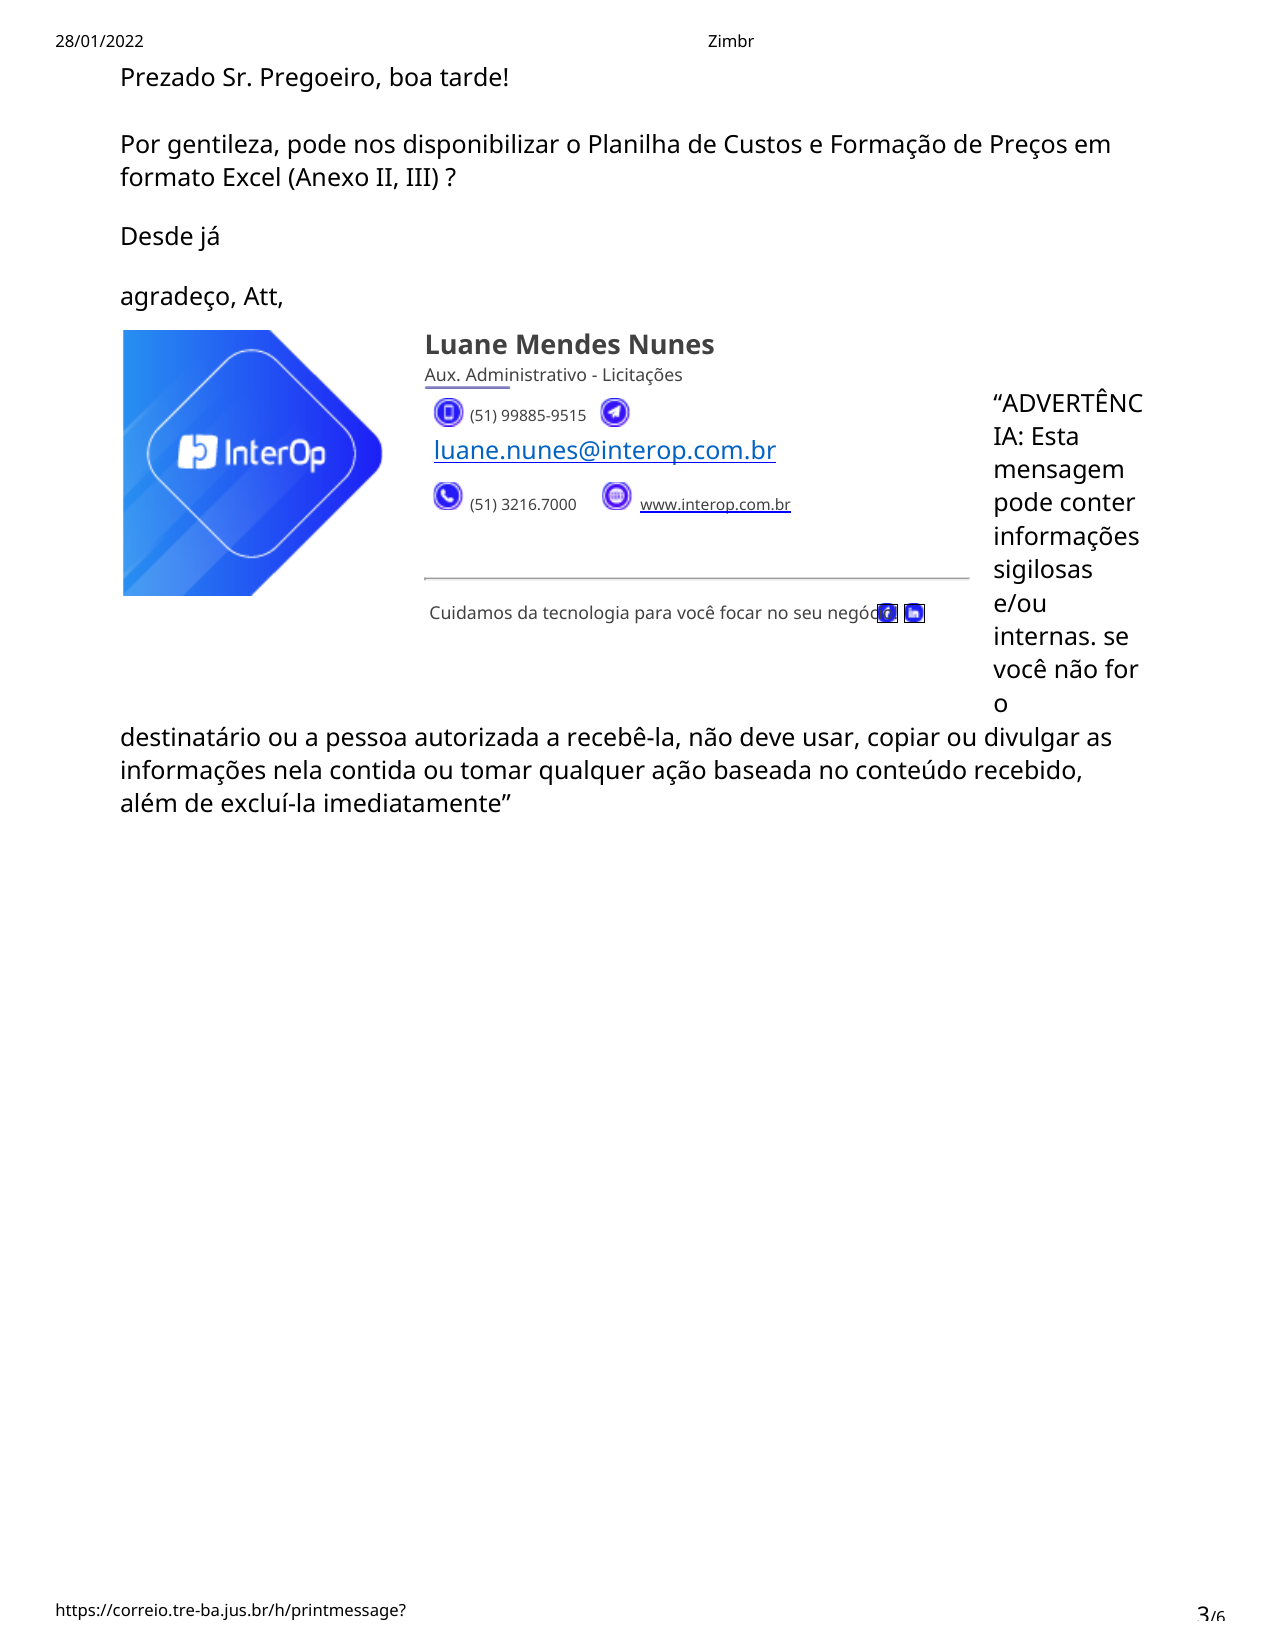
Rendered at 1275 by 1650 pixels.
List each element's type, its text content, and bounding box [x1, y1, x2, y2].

text Aux. Administrativo - Licitações [424, 363, 956, 387]
text Por gentileza, pode nos disponibilizar o Planilha de Custos e Formação de Preços em formato Excel (Anexo II, III) ? [120, 127, 1145, 193]
picture [433, 398, 464, 427]
subtitle Luane Mendes Nunes [424, 326, 956, 362]
picture [122, 330, 383, 596]
text (51) 3216.7000 www.interop.com.br [434, 482, 956, 515]
text Cuidamos da tecnologia para você focar no seu negócio! [429, 600, 956, 624]
text “ADVERTÊNC [993, 390, 1208, 419]
text Desde já agradeço, Att, [120, 194, 332, 312]
picture [600, 398, 631, 427]
picture [602, 482, 633, 510]
picture [433, 482, 464, 510]
text (51) 99885-9515 luane.nunes@interop.com.br [434, 399, 956, 467]
text IA: Esta mensagem pode conter informações sigilosas e/ou internas. se você não for o [993, 419, 1152, 720]
text destinatário ou a pessoa autorizada a recebê-la, não deve usar, copiar ou divulgar as informações nela contida ou tomar qualquer ação baseada no conteúdo recebido, além de excluí-la imediatamente” [120, 720, 1122, 820]
text Prezado Sr. Pregoeiro, boa tarde! [120, 59, 1208, 93]
